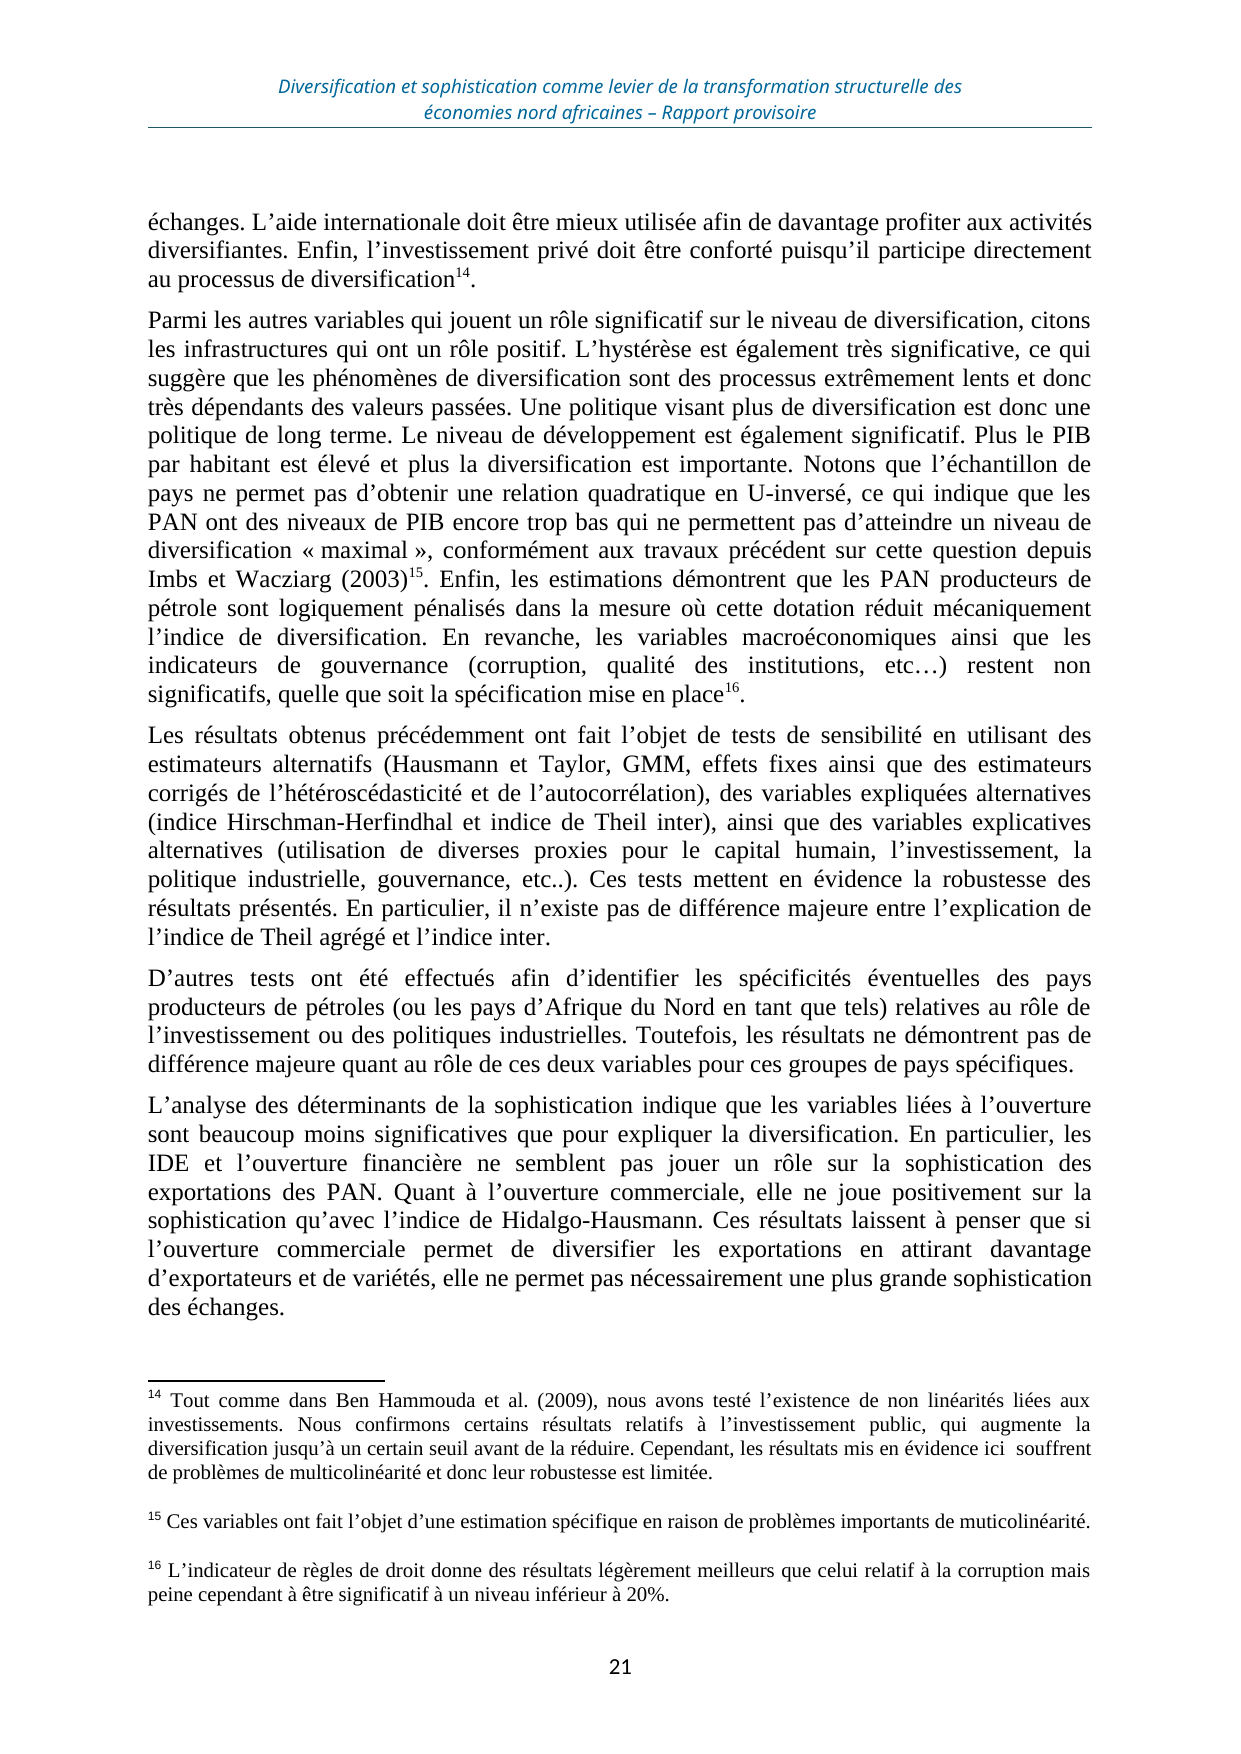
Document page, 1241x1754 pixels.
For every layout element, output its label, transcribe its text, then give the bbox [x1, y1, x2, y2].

text Les résultats obtenus précédemment ont fait l’objet de tests de sensibilité en utilisant des estimateurs alternatifs (Hausmann et Taylor, GMM, effets fixes ainsi que des estimateurs corrigés de l’hétéroscédasticité et de l’autocorrélation), des variables expliquées alternatives (indice Hirschman-Herfindhal et indice de Theil inter), ainsi que des variables explicatives alternatives (utilisation de diverses proxies pour le capital humain, l’investissement, la politique industrielle, gouvernance, etc..). Ces tests mettent en évidence la robustesse des résultats présentés. En particulier, il n’existe pas de différence majeure entre l’explication de l’indice de Theil agrégé et l’indice inter. [148, 721, 1092, 951]
text D’autres tests ont été effectués afin d’identifier les spécificités éventuelles des pays producteurs de pétroles (ou les pays d’Afrique du Nord en tant que tels) relatives au rôle de l’investissement ou des politiques industrielles. Toutefois, les résultats ne démontrent pas de différence majeure quant au rôle de ces deux variables pour ces groupes de pays spécifiques. [148, 963, 1092, 1078]
text Parmi les autres variables qui jouent un rôle significatif sur le niveau de diversification, citons les infrastructures qui ont un rôle positif. L’hystérèse est également très significative, ce qui suggère que les phénomènes de diversification sont des processus extrêmement lents et donc très dépendants des valeurs passées. Une politique visant plus de diversification est donc une politique de long terme. Le niveau de développement est également significatif. Plus le PIB par habitant est élevé et plus la diversification est importante. Notons que l’échantillon de pays ne permet pas d’obtenir une relation quadratique en U-inversé, ce qui indique que les PAN ont des niveaux de PIB encore trop bas qui ne permettent pas d’atteindre un niveau de diversification « maximal », conformément aux travaux précédent sur cette question depuis Imbs et Wacziarg (2003). Enfin, les estimations démontrent que les PAN producteurs de pétrole sont logiquement pénalisés dans la mesure où cette dotation réduit mécaniquement l’indice de diversification. En revanche, les variables macroéconomiques ainsi que les indicateurs de gouvernance (corruption, qualité des institutions, etc…) restent non significatifs, quelle que soit la spécification mise en place. [148, 306, 1092, 708]
text L’analyse des déterminants de la sophistication indique que les variables liées à l’ouverture sont beaucoup moins significatives que pour expliquer la diversification. En particulier, les IDE et l’ouverture financière ne semblent pas jouer un rôle sur la sophistication des exportations des PAN. Quant à l’ouverture commerciale, elle ne joue positivement sur la sophistication qu’avec l’indice de Hidalgo-Hausmann. Ces résultats laissent à penser que si l’ouverture commerciale permet de diversifier les exportations en attirant davantage d’exportateurs et de variétés, elle ne permet pas nécessairement une plus grande sophistication des échanges. [148, 1091, 1092, 1321]
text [148, 207, 1092, 293]
